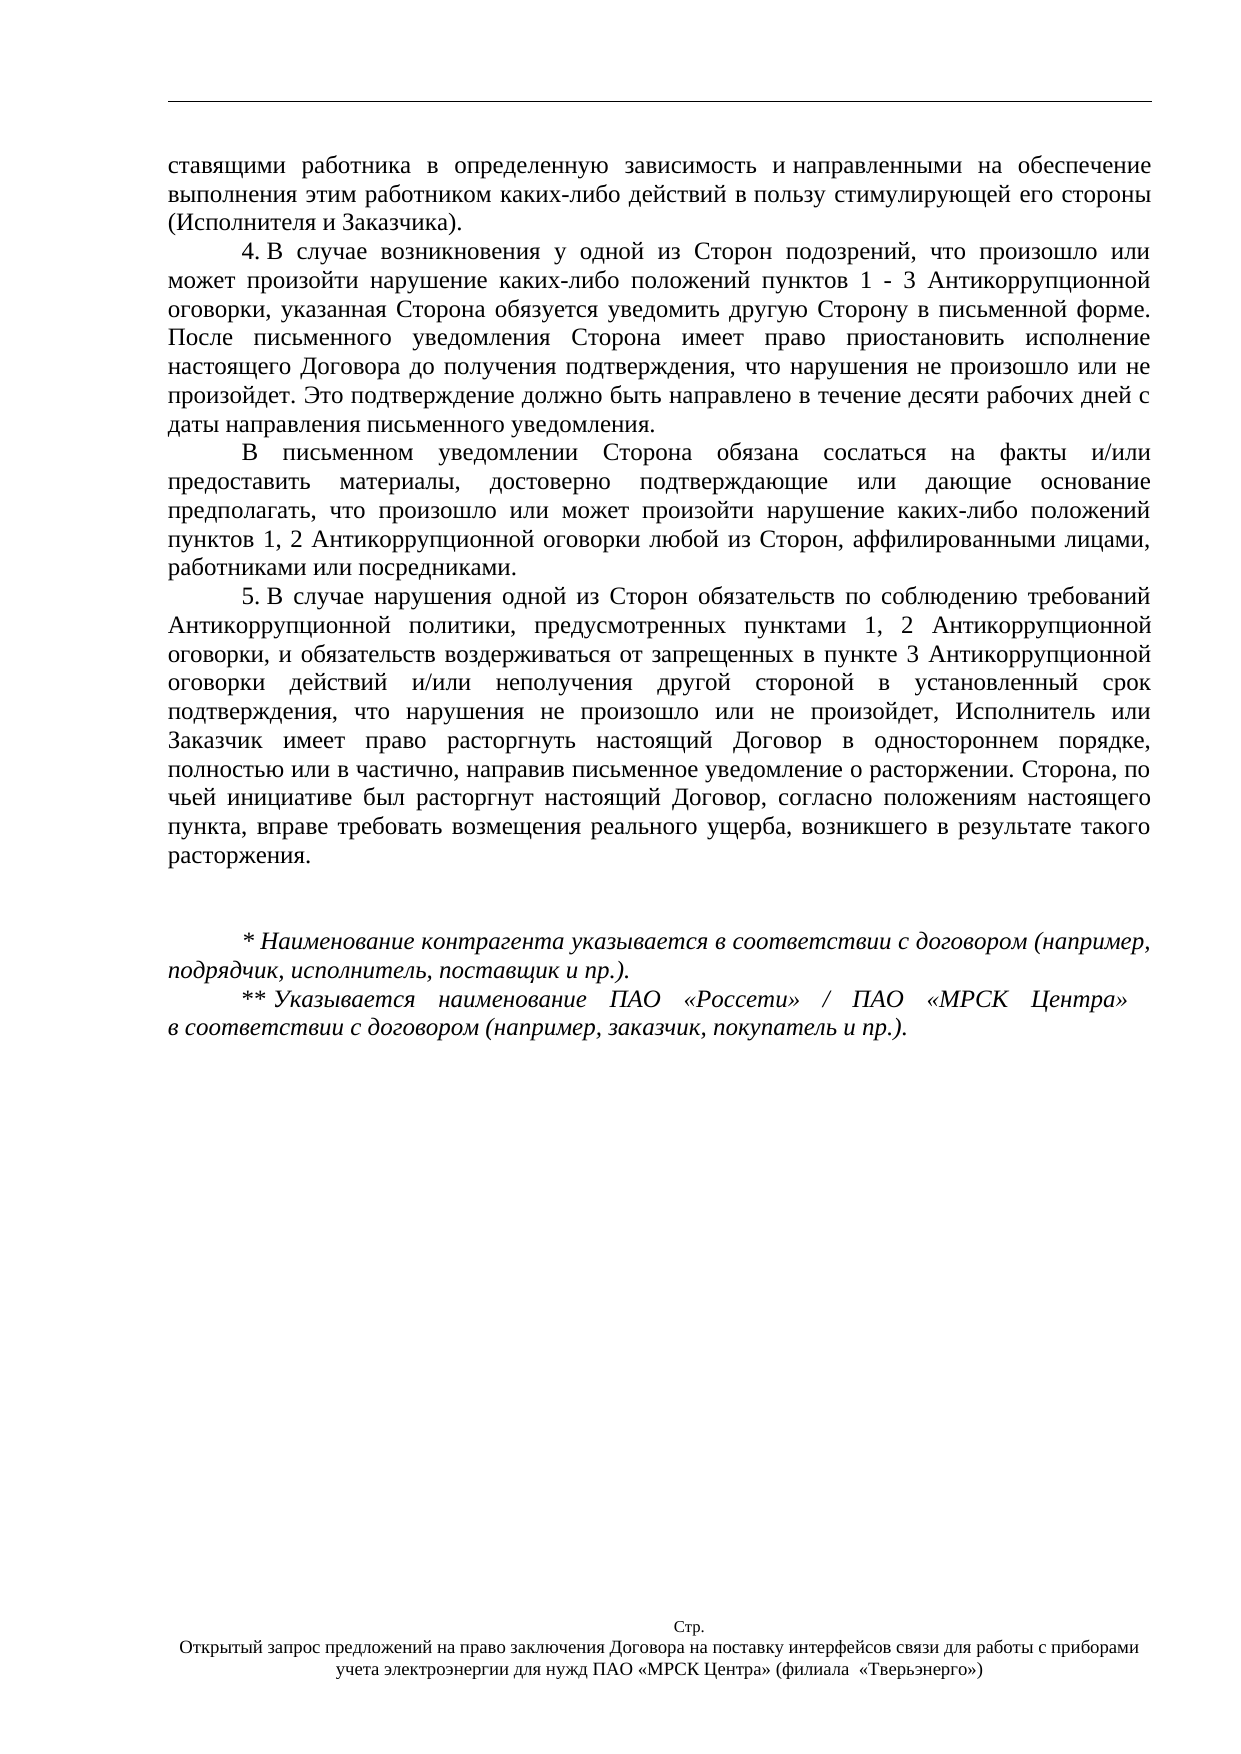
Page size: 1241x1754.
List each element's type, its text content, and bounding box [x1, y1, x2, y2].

text В письменном уведомлении Сторона обязана сослаться на факты и/или предоставить материалы, достоверно подтверждающие или дающие основание предполагать, что произошло или может произойти нарушение каких-либо положений пунктов 1, 2 Антикоррупционной оговорки любой из Сторон, аффилированными лицами, работниками или посредниками. [168, 437, 1152, 581]
text ** Указывается наименование ПАО «Россети» / ПАО «МРСК Центра» в соответствии с договором (например, заказчик, покупатель и пр.). [168, 984, 1152, 1041]
text * Наименование контрагента указывается в соответствии с договором (например, подрядчик, исполнитель, поставщик и пр.). [168, 926, 1152, 984]
text 4. В случае возникновения у одной из Сторон подозрений, что произошло или может произойти нарушение каких-либо положений пунктов 1 - 3 Антикоррупционной оговорки, указанная Сторона обязуется уведомить другую Сторону в письменной форме. После письменного уведомления Сторона имеет право приостановить исполнение настоящего Договора до получения подтверждения, что нарушения не произошло или не произойдет. Это подтверждение должно быть направлено в течение десяти рабочих дней с даты направления письменного уведомления. [168, 236, 1152, 437]
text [168, 150, 1152, 236]
text 5. В случае нарушения одной из Сторон обязательств по соблюдению требований Антикоррупционной политики, предусмотренных пунктами 1, 2 Антикоррупционной оговорки, и обязательств воздерживаться от запрещенных в пункте 3 Антикоррупционной оговорки действий и/или неполучения другой стороной в установленный срок подтверждения, что нарушения не произошло или не произойдет, Исполнитель или Заказчик имеет право расторгнуть настоящий Договор в одностороннем порядке, полностью или в частично, направив письменное уведомление о расторжении. Сторона, по чьей инициативе был расторгнут настоящий Договор, согласно положениям настоящего пункта, вправе требовать возмещения реального ущерба, возникшего в результате такого расторжения. [168, 581, 1152, 869]
